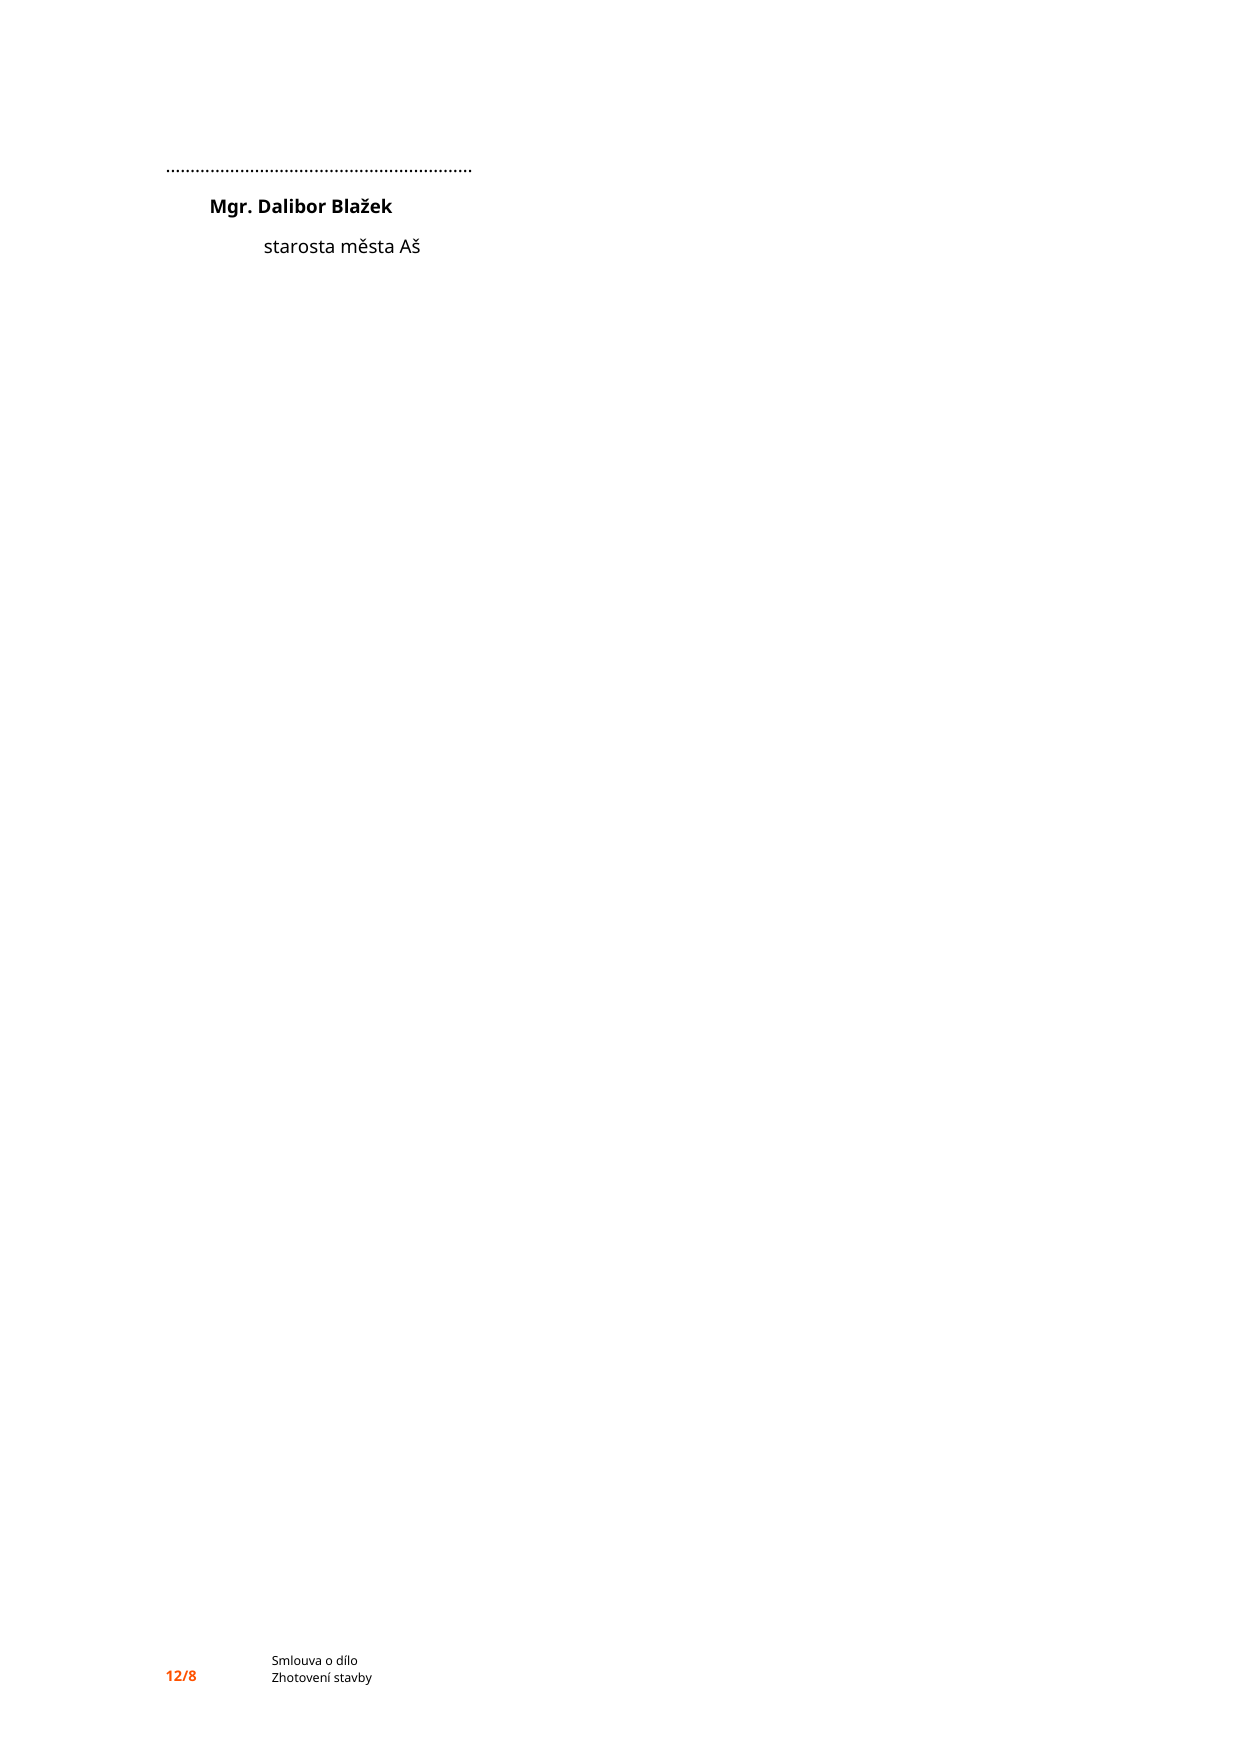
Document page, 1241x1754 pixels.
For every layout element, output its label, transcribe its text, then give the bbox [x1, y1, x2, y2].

text Mgr. Dalibor Blažek [165, 193, 1075, 219]
text starosta města Aš [165, 234, 1075, 259]
text ………………………..........………….………… [165, 153, 1075, 178]
